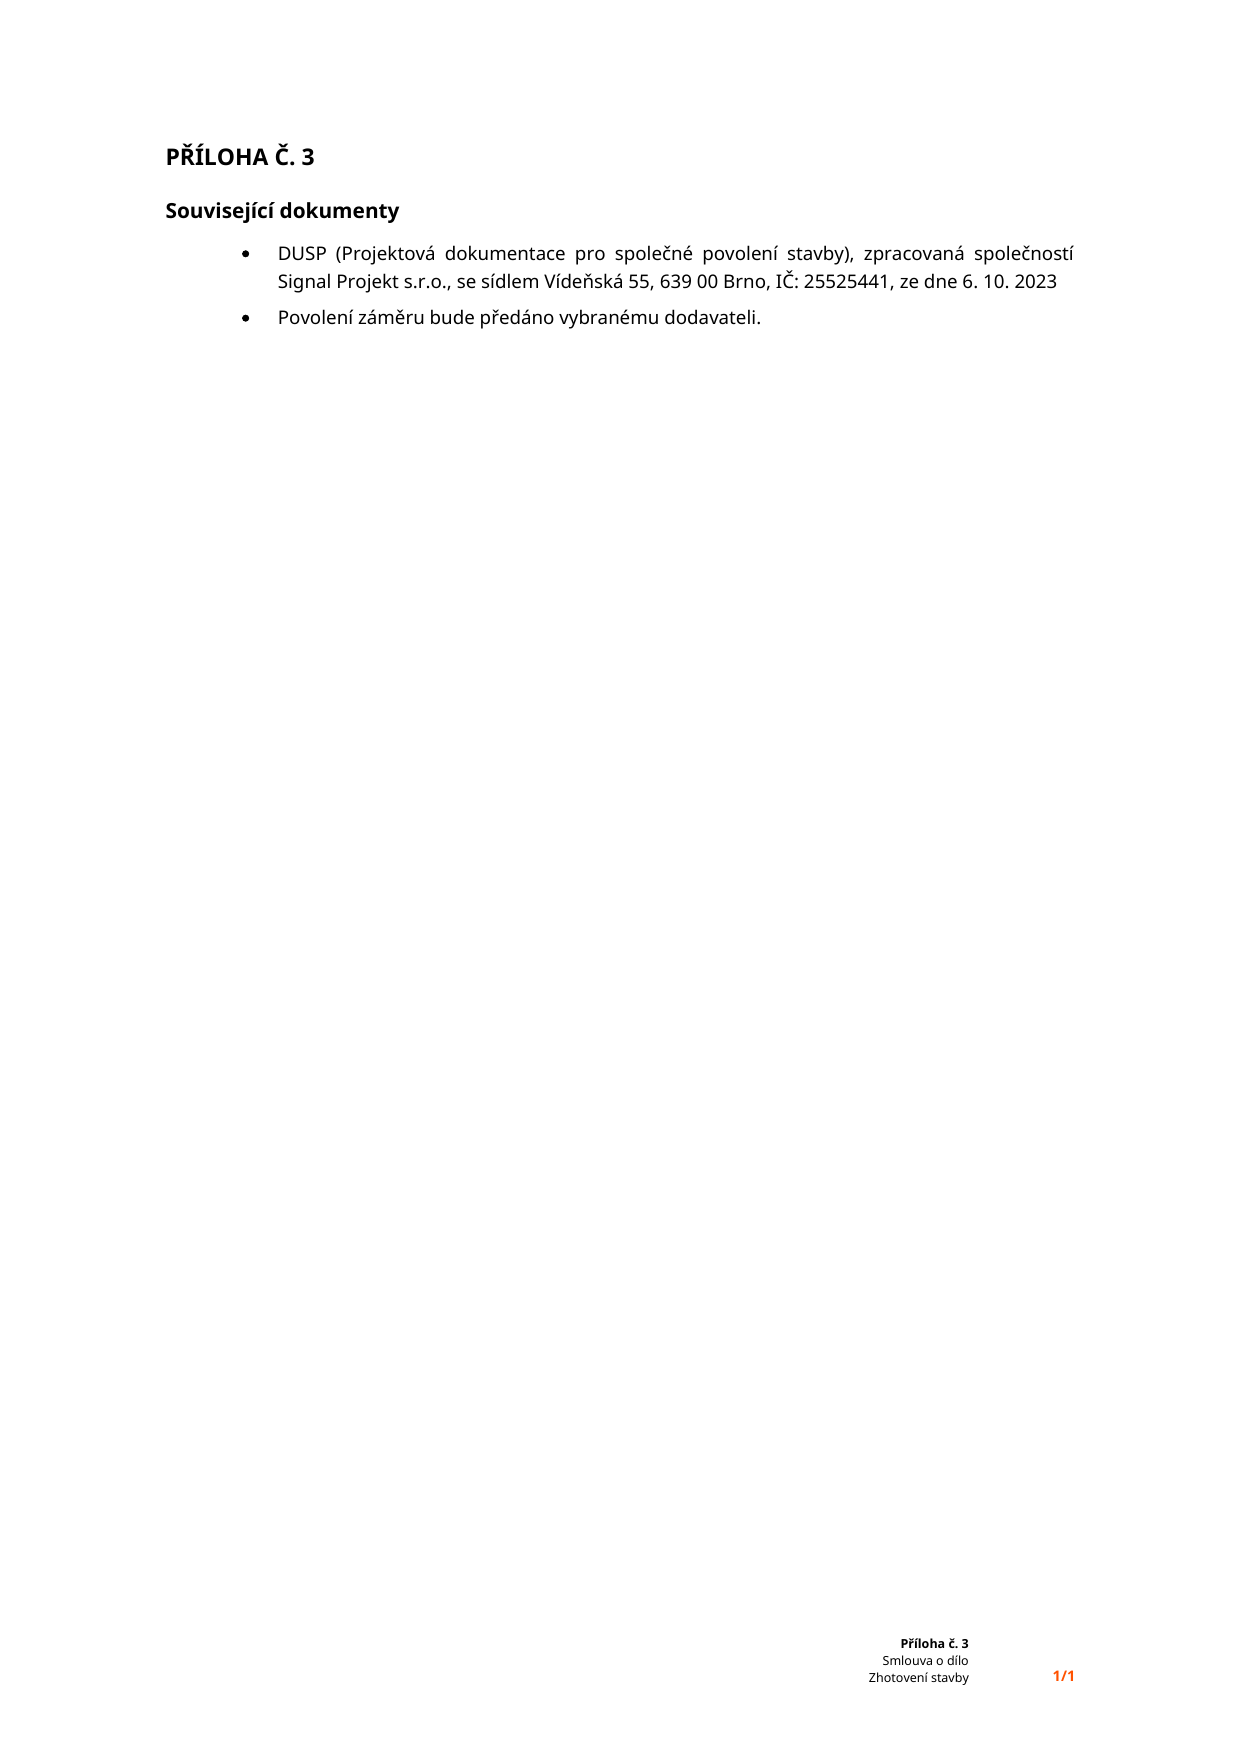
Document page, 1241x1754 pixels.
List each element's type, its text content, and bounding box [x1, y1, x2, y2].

text Související dokumenty [165, 197, 1075, 225]
text DUSP (Projektová dokumentace pro společné povolení stavby), zpracovaná společností Signal Projekt s.r.o., se sídlem Vídeňská 55, 639 00 Brno, IČ: 25525441, ze dne 6. 10. 2023 [242, 240, 1075, 294]
text Povolení záměru bude předáno vybranému dodavateli. [242, 305, 1075, 330]
text Příloha č. 3 [165, 141, 1075, 173]
